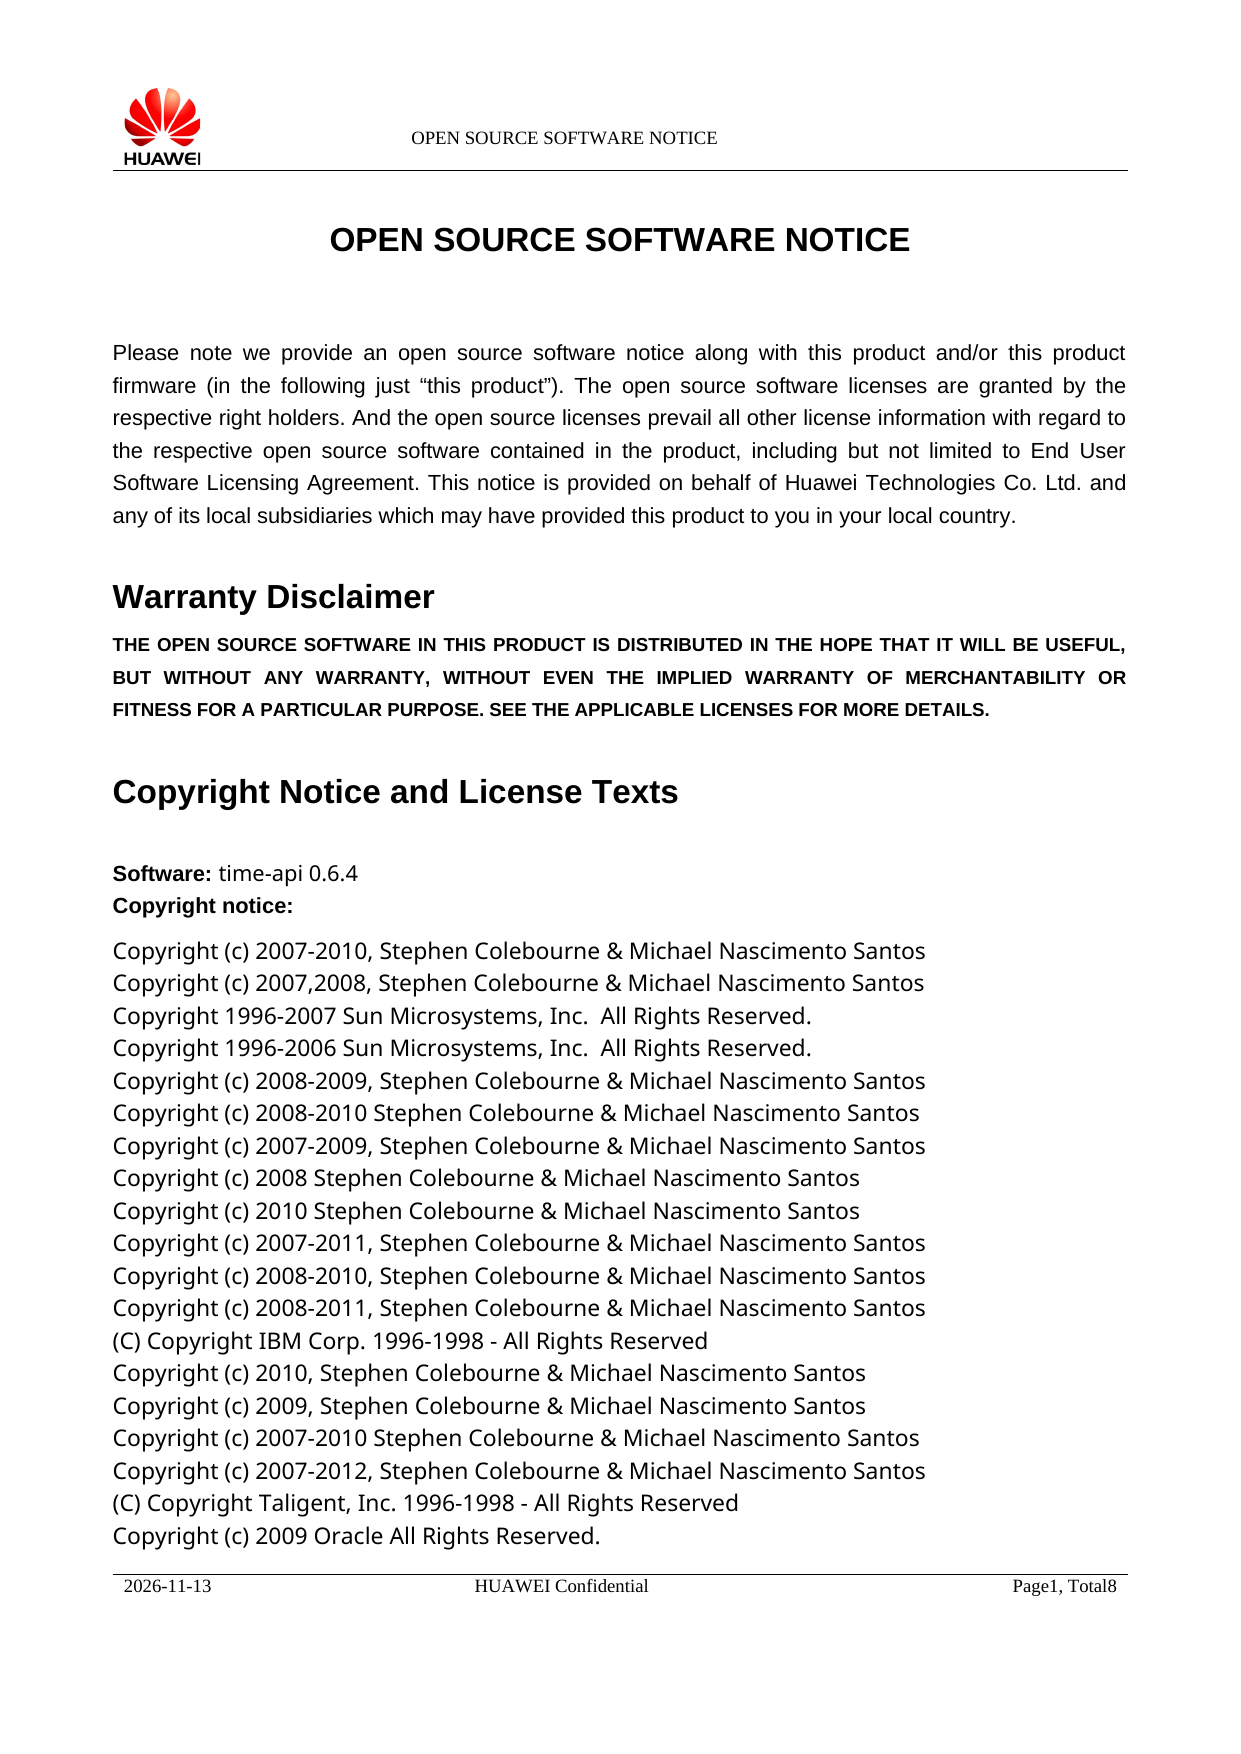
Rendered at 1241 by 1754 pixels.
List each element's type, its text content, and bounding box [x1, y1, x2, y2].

text Warranty Disclaimer [112, 564, 1128, 629]
text The open source software in this product is distributed in the hope that it will be useful, but WITHOUT ANY WARRANTY, without even the implied warranty of MERCHANTABILITY or FITNESS FOR A PARTICULAR PURPOSE. See the applicable licenses for more details. [112, 629, 1128, 726]
text OPEN SOURCE SOFTWARE NOTICE [112, 206, 1128, 271]
text Copyright notice: [112, 889, 1128, 921]
title Software: time-api 0.6.4 [112, 856, 1128, 889]
picture [124, 88, 201, 165]
text Copyright Notice and License Texts [112, 759, 1128, 824]
text Please note we provide an open source software notice along with this product and/or this product firmware (in the following just “this product”). The open source software licenses are granted by the respective right holders. And the open source licenses prevail all other license information with regard to the respective open source software contained in the product, including but not limited to End User Software Licensing Agreement. This notice is provided on behalf of Huawei Technologies Co. Ltd. and any of its local subsidiaries which may have provided this product to you in your local country. [112, 336, 1128, 531]
